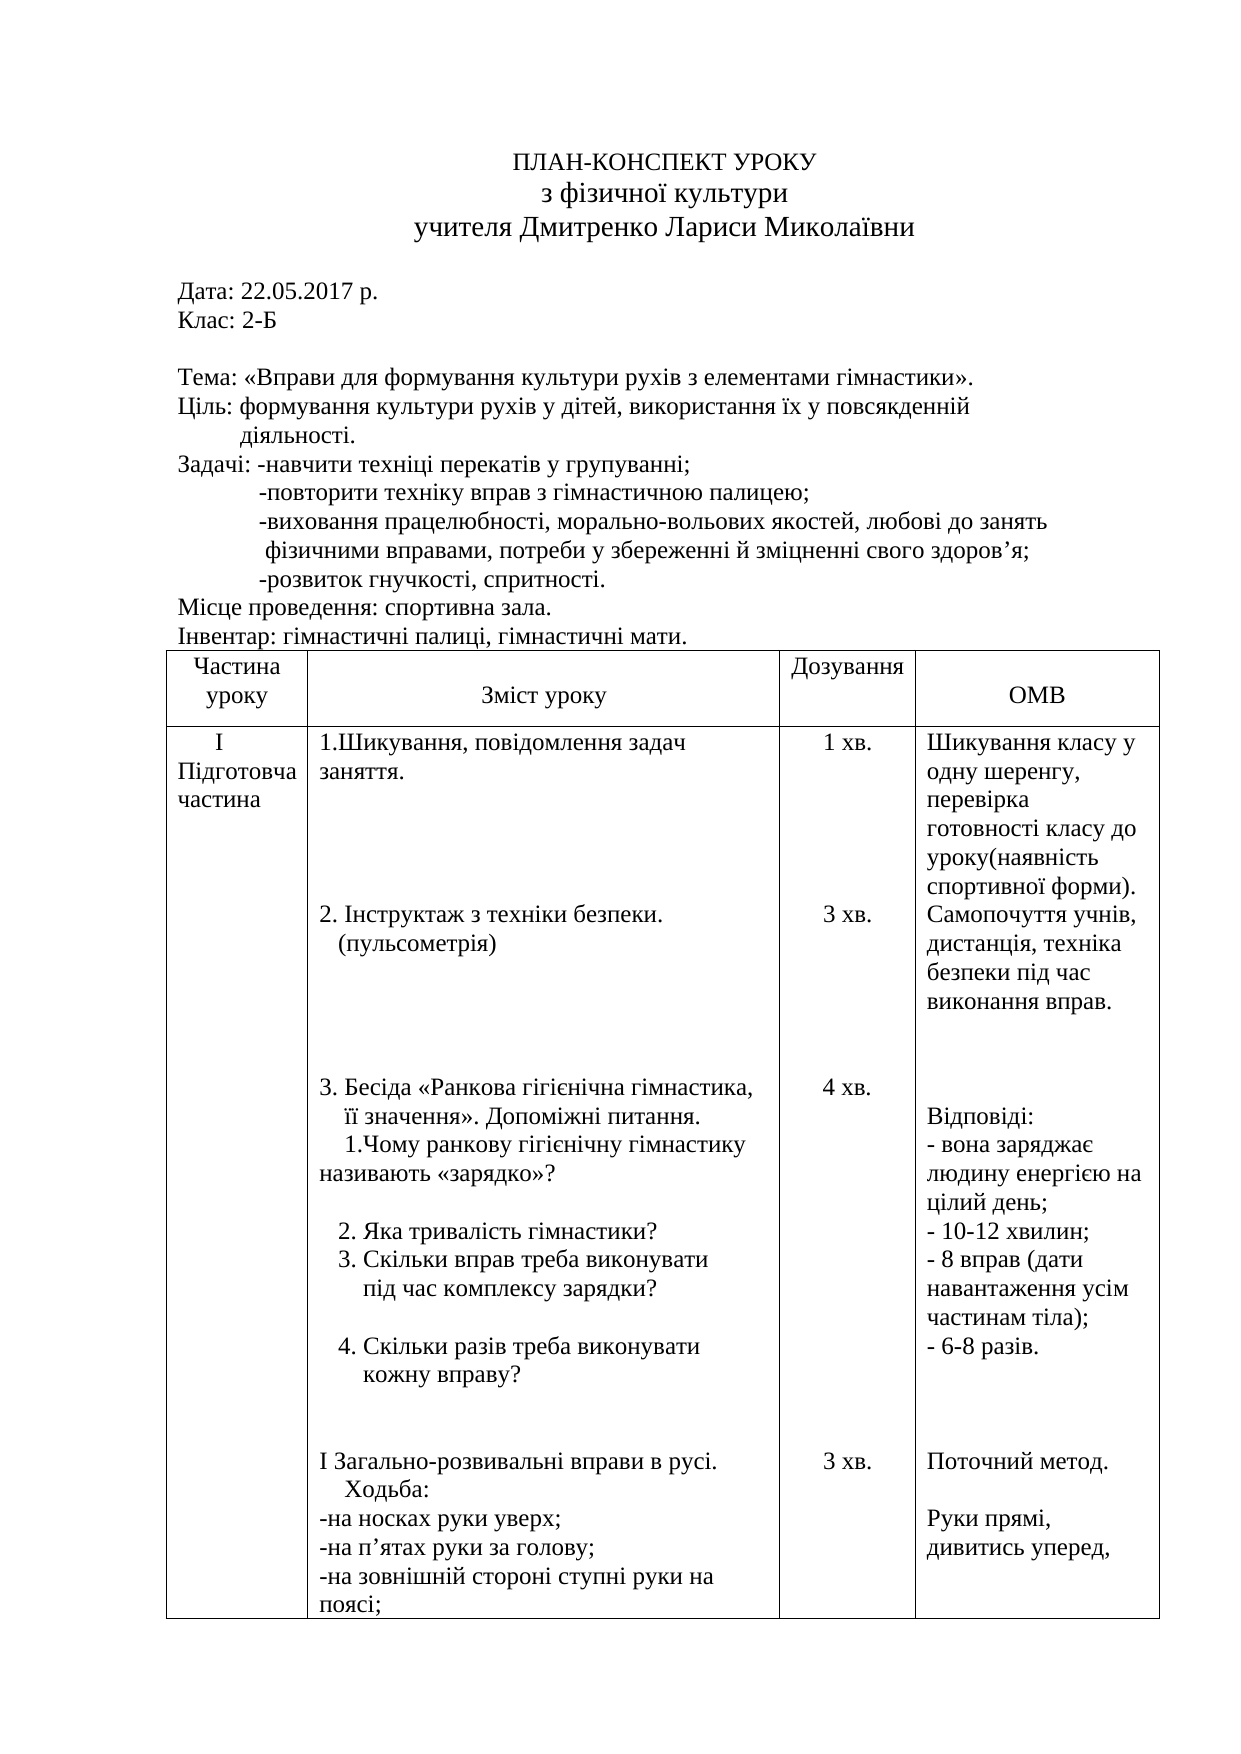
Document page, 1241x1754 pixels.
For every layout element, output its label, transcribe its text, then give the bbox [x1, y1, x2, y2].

text ПЛАН-КОНСПЕКТ УРОКУ [177, 147, 1152, 176]
text -повторити техніку вправ з гімнастичною палицею; [177, 477, 1152, 506]
text діяльності. [177, 420, 1152, 449]
text учителя Дмитренко Лариси Миколаївни [177, 209, 1152, 243]
text фізичними вправами, потреби у збереженні й зміцненні свого здоров’я; [177, 535, 1152, 564]
text з фізичної культури [177, 176, 1152, 209]
text Клас: 2-Б [177, 305, 1152, 334]
text Тема: «Вправи для формування культури рухів з елементами гімнастики». [177, 362, 1152, 391]
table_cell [780, 727, 915, 1618]
text Задачі: -навчити техніці перекатів у групуванні; [177, 449, 1152, 477]
text Дата: 22.05.2017 р. [177, 276, 1152, 305]
table_header ОМВ [916, 651, 1159, 726]
text -розвиток гнучкості, спритності. [177, 564, 1152, 592]
text -виховання працелюбності, морально-вольових якостей, любові до занять [177, 506, 1152, 535]
table_header Частина уроку [167, 651, 307, 726]
text Місце проведення: спортивна зала. [177, 592, 1152, 621]
text Інвентар: гімнастичні палиці, гімнастичні мати. [177, 621, 1152, 650]
table_header Дозування [780, 651, 915, 726]
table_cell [308, 727, 779, 1618]
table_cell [167, 727, 307, 1618]
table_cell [916, 727, 1159, 1618]
table_header Зміст уроку [308, 651, 779, 726]
text Ціль: формування культури рухів у дітей, використання їх у повсякденній [177, 391, 1152, 420]
